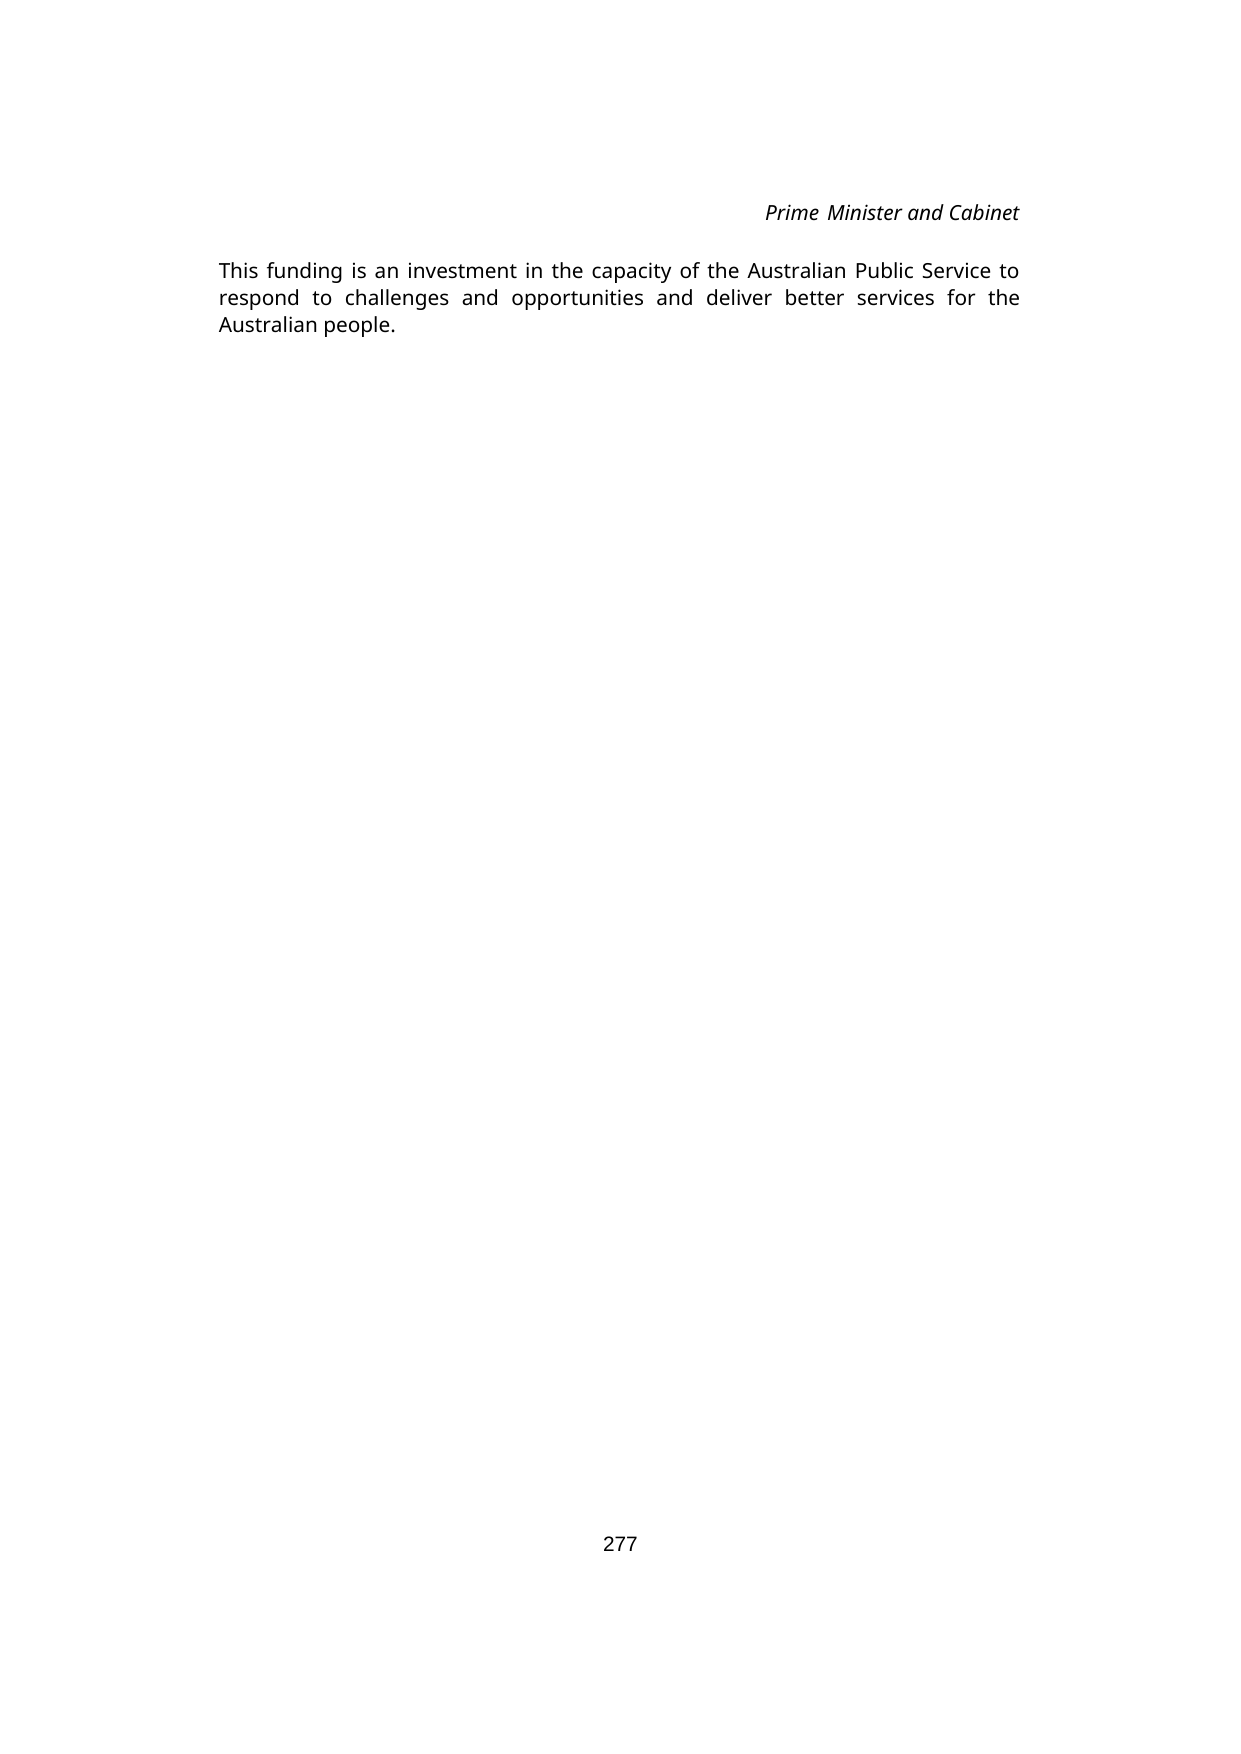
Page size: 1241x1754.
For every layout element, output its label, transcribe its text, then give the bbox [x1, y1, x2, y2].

text This funding is an investment in the capacity of the Australian Public Service to respond to challenges and opportunities and deliver better services for the Australian people. [218, 257, 1022, 338]
